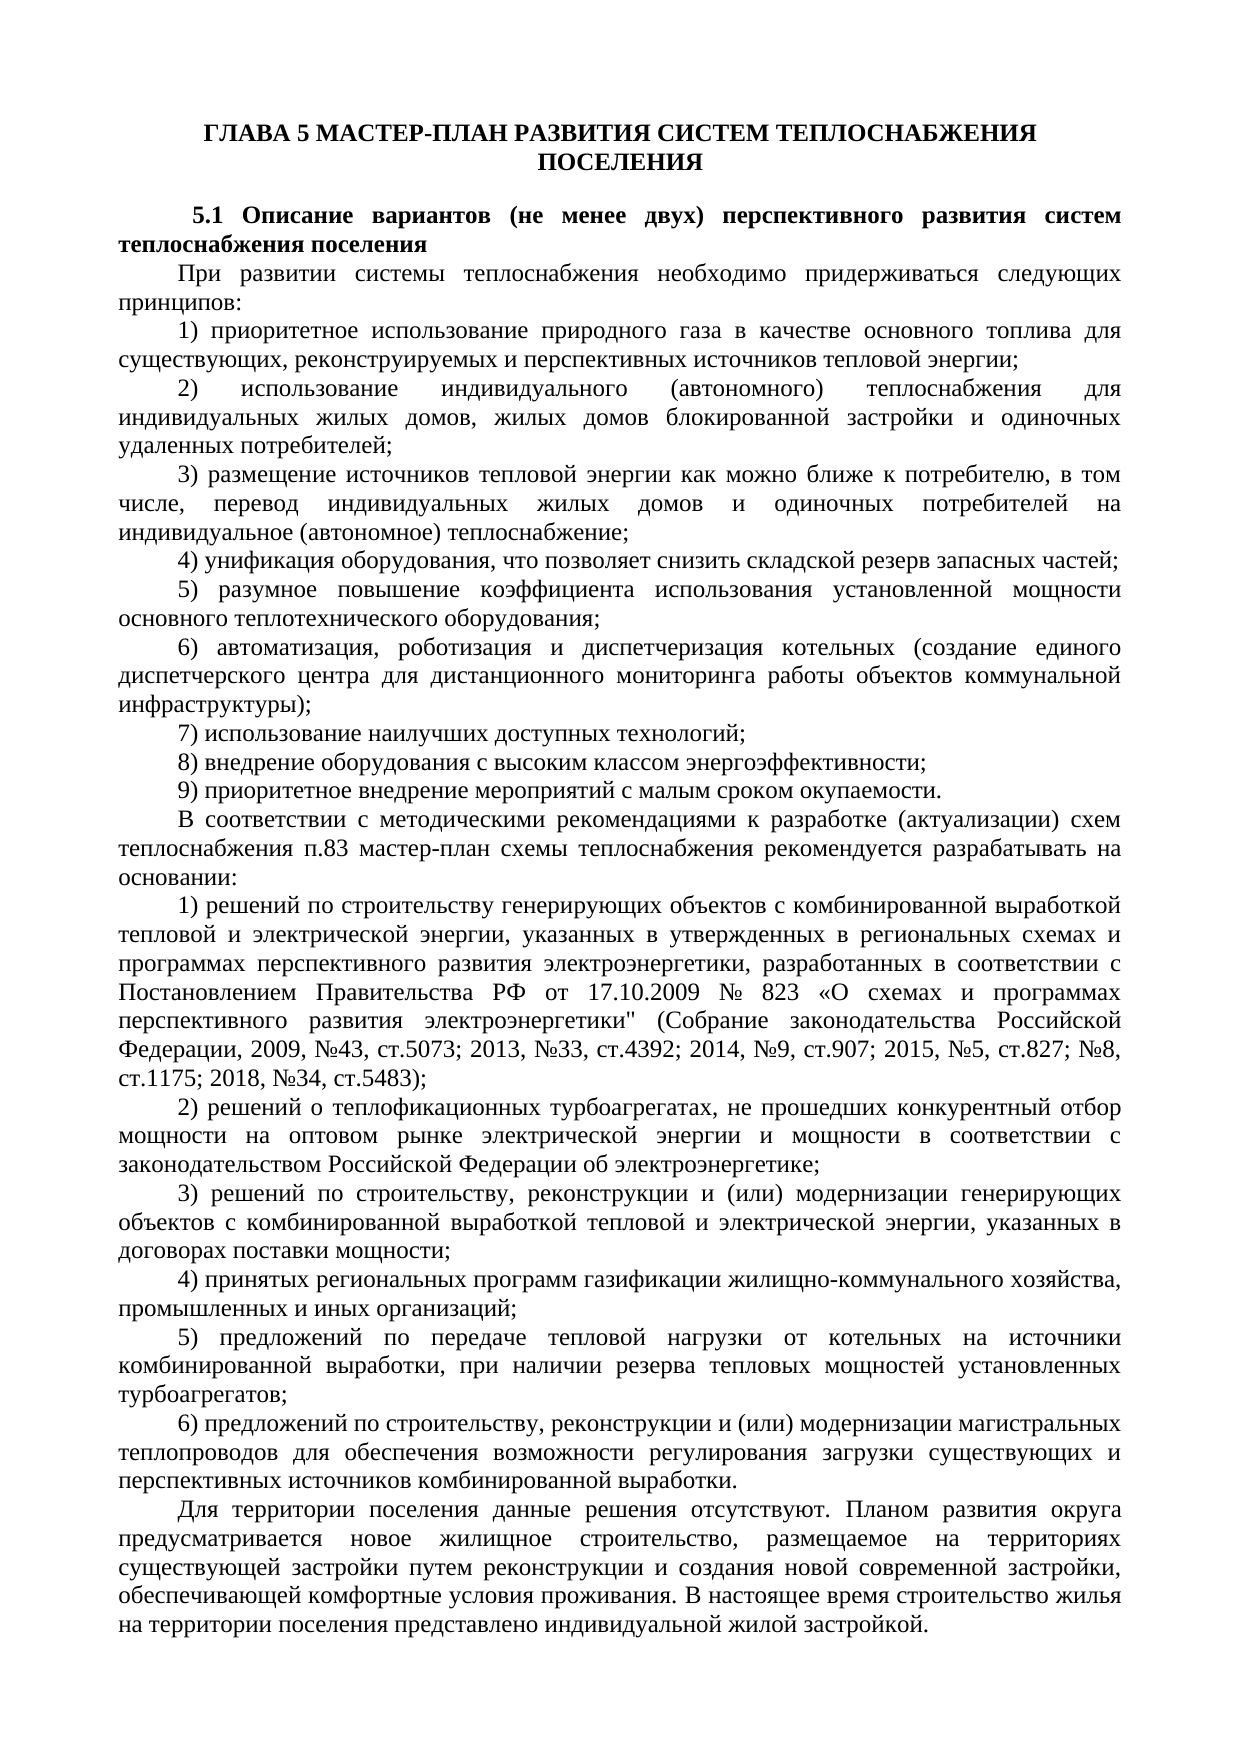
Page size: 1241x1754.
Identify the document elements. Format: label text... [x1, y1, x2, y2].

text 8) внедрение оборудования с высоким классом энергоэффективности; [118, 747, 1122, 776]
text 6) автоматизация, роботизация и диспетчеризация котельных (создание единого диспетчерского центра для дистанционного мониторинга работы объектов коммунальной инфраструктуры); [118, 632, 1122, 718]
text Для территории поселения данные решения отсутствуют. Планом развития округа предусматривается новое жилищное строительство, размещаемое на территориях существующей застройки путем реконструкции и создания новой современной застройки, обеспечивающей комфортные условия проживания. В настоящее время строительство жилья на территории поселения представлено индивидуальной жилой застройкой. [118, 1494, 1122, 1638]
subtitle ГЛАВА 5 Мастер-план развития систем теплоснабжения поселения [703, 118, 1122, 176]
text 3) размещение источников тепловой энергии как можно ближе к потребителю, в том числе, перевод индивидуальных жилых домов и одиночных потребителей на индивидуальное (автономное) теплоснабжение; [118, 459, 1122, 546]
text 2) решений о теплофикационных турбоагрегатах, не прошедших конкурентный отбор мощности на оптовом рынке электрической энергии и мощности в соответствии с законодательством Российской Федерации об электроэнергетике; [118, 1092, 1122, 1178]
text 1) приоритетное использование природного газа в качестве основного топлива для существующих, реконструируемых и перспективных источников тепловой энергии; [118, 316, 1122, 373]
text 1) решений по строительству генерирующих объектов с комбинированной выработкой тепловой и электрической энергии, указанных в утвержденных в региональных схемах и программах перспективного развития электроэнергетики, разработанных в соответствии с Постановлением Правительства РФ от 17.10.2009 № 823 «О схемах и программах перспективного развития электроэнергетики" (Собрание законодательства Российской Федерации, 2009, №43, ст.5073; 2013, №33, ст.4392; 2014, №9, ст.907; 2015, №5, ст.827; №8, ст.1175; 2018, №34, ст.5483); [118, 891, 1122, 1092]
text При развитии системы теплоснабжения необходимо придерживаться следующих принципов: [118, 258, 1122, 316]
subtitle 5.1 Описание вариантов (не менее двух) перспективного развития систем теплоснабжения поселения [118, 201, 1122, 258]
text 4) унификация оборудования, что позволяет снизить складской резерв запасных частей; [118, 546, 1122, 574]
text 6) предложений по строительству, реконструкции и (или) модернизации магистральных теплопроводов для обеспечения возможности регулирования загрузки существующих и перспективных источников комбинированной выработки. [118, 1408, 1122, 1494]
text 5) разумное повышение коэффициента использования установленной мощности основного теплотехнического оборудования; [118, 574, 1122, 632]
text 5) предложений по передаче тепловой нагрузки от котельных на источники комбинированной выработки, при наличии резерва тепловых мощностей установленных турбоагрегатов; [118, 1322, 1122, 1408]
text 9) приоритетное внедрение мероприятий с малым сроком окупаемости. [118, 776, 1122, 804]
text В соответствии с методическими рекомендациями к разработке (актуализации) схем теплоснабжения п.83 мастер-план схемы теплоснабжения рекомендуется разрабатывать на основании: [118, 804, 1122, 891]
text 3) решений по строительству, реконструкции и (или) модернизации генерирующих объектов с комбинированной выработкой тепловой и электрической энергии, указанных в договорах поставки мощности; [118, 1178, 1122, 1264]
text 4) принятых региональных программ газификации жилищно-коммунального хозяйства, промышленных и иных организаций; [118, 1264, 1122, 1322]
text 2) использование индивидуального (автономного) теплоснабжения для индивидуальных жилых домов, жилых домов блокированной застройки и одиночных удаленных потребителей; [118, 373, 1122, 459]
subtitle ГЛАВА 5 Мастер-план развития систем теплоснабжения поселения [118, 118, 537, 176]
text 7) использование наилучших доступных технологий; [118, 718, 1122, 747]
